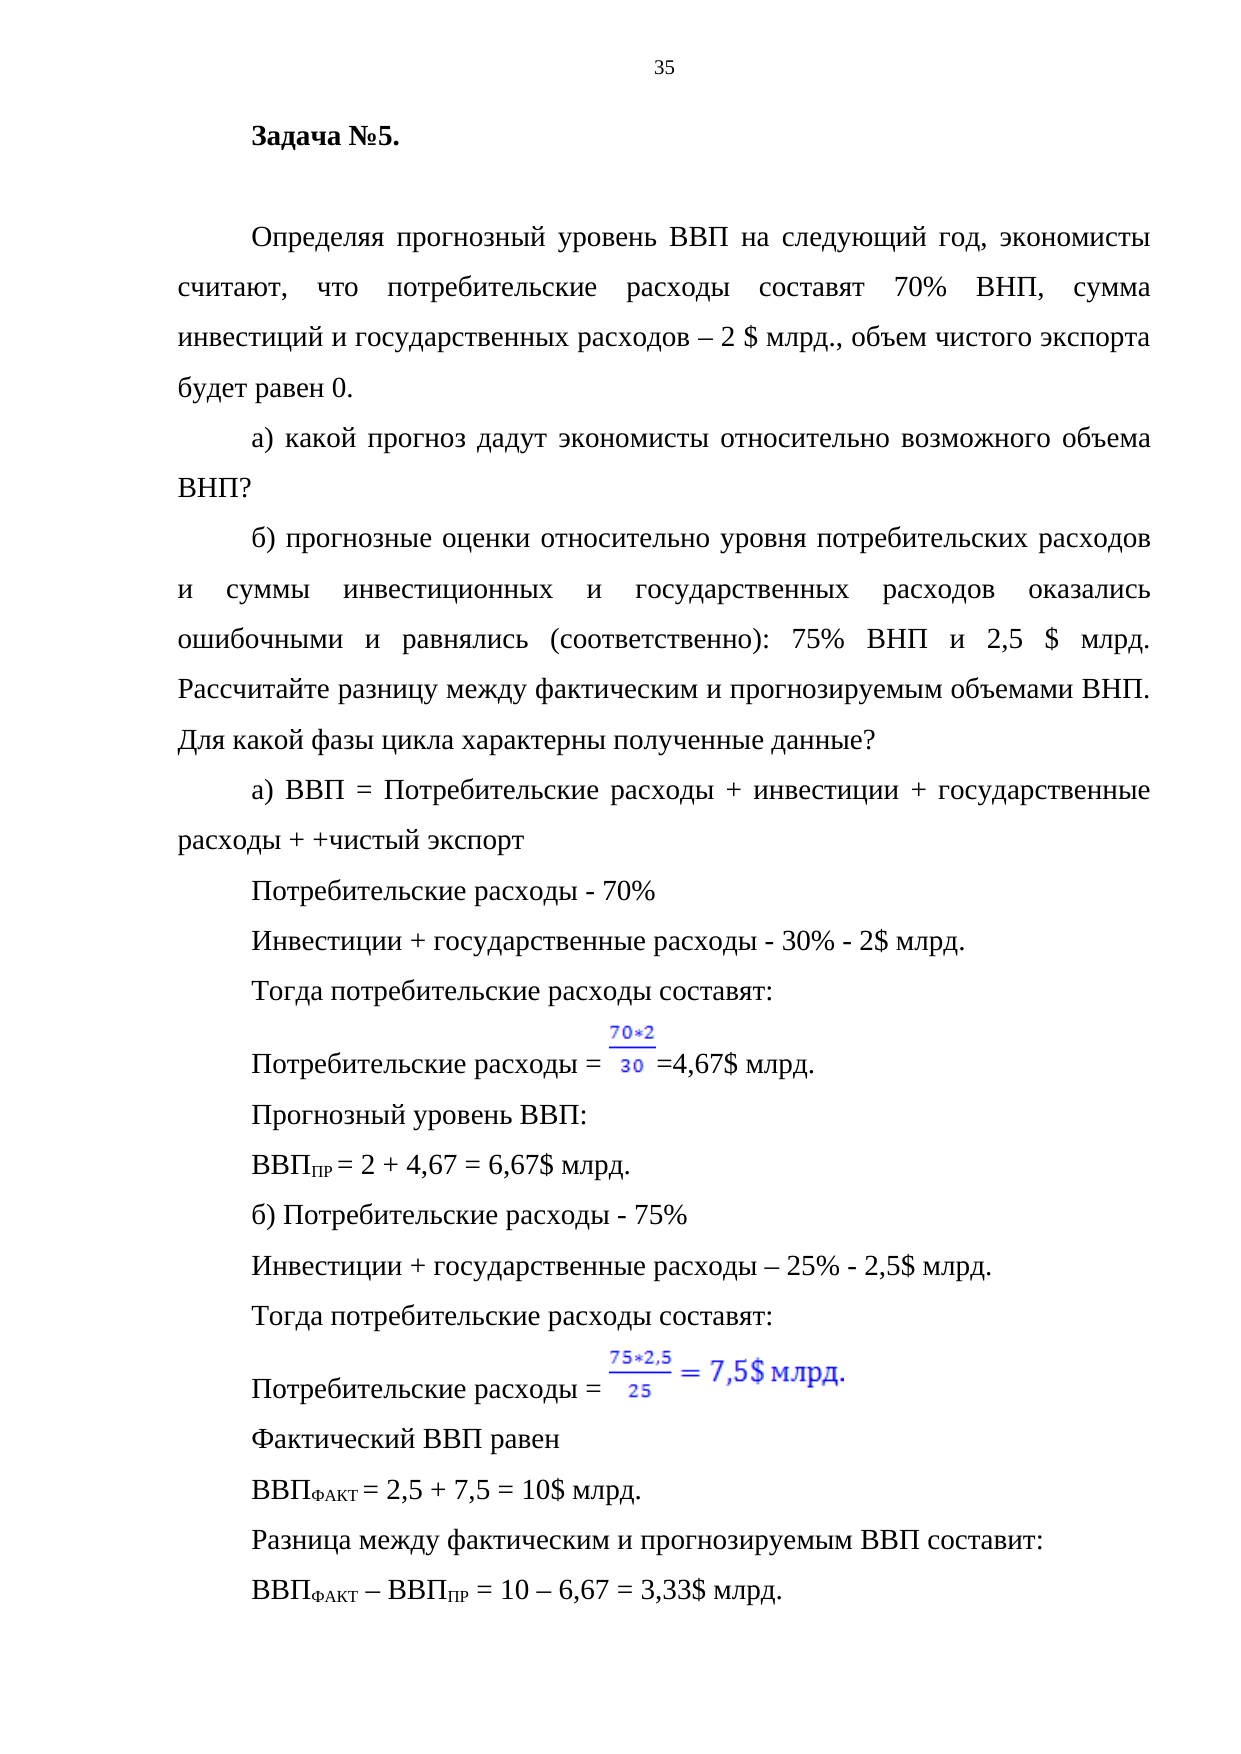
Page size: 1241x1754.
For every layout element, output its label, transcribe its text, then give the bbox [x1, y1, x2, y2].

text ВВПФАКТ = 2,5 + 7,5 = 10$ млрд. [177, 1472, 1152, 1505]
text Фактический ВВП равен [177, 1422, 1152, 1455]
text Инвестиции + государственные расходы - 30% - 2$ млрд. [177, 923, 1152, 957]
text Определяя прогнозный уровень ВВП на следующий год, экономисты считают, что потребительские расходы составят 70% ВНП, сумма инвестиций и государственных расходов – 2 $ млрд., объем чистого экспорта будет равен 0. [177, 219, 1152, 403]
text а) ВВП = Потребительские расходы + инвестиции + государственные расходы + +чистый экспорт [177, 772, 1152, 856]
text б) Потребительские расходы - 75% [177, 1197, 1152, 1231]
picture [609, 1348, 844, 1399]
text ВВППР = 2 + 4,67 = 6,67$ млрд. [177, 1147, 1152, 1181]
text Потребительские расходы = =4,67$ млрд. [177, 1024, 1152, 1080]
text Тогда потребительские расходы составят: [177, 973, 1152, 1007]
text Инвестиции + государственные расходы – 25% - 2,5$ млрд. [177, 1248, 1152, 1281]
text Прогнозный уровень ВВП: [177, 1097, 1152, 1130]
picture [609, 1023, 656, 1074]
text Потребительские расходы = [177, 1348, 1152, 1405]
text Задача №5. [177, 118, 1152, 152]
text Потребительские расходы - 70% [177, 873, 1152, 906]
text а) какой прогноз дадут экономисты относительно возможного объема ВНП? [177, 420, 1152, 504]
text б) прогнозные оценки относительно уровня потребительских расходов и суммы инвестиционных и государственных расходов оказались ошибочными и равнялись (соответственно): 75% ВНП и 2,5 $ млрд. Рассчитайте разницу между фактическим и прогнозируемым объемами ВНП. Для какой фазы цикла характерны полученные данные? [177, 521, 1152, 755]
text Разница между фактическим и прогнозируемым ВВП составит: [177, 1522, 1152, 1556]
text ВВПФАКТ – ВВППР = 10 – 6,67 = 3,33$ млрд. [177, 1572, 1152, 1606]
text Тогда потребительские расходы составят: [177, 1298, 1152, 1332]
